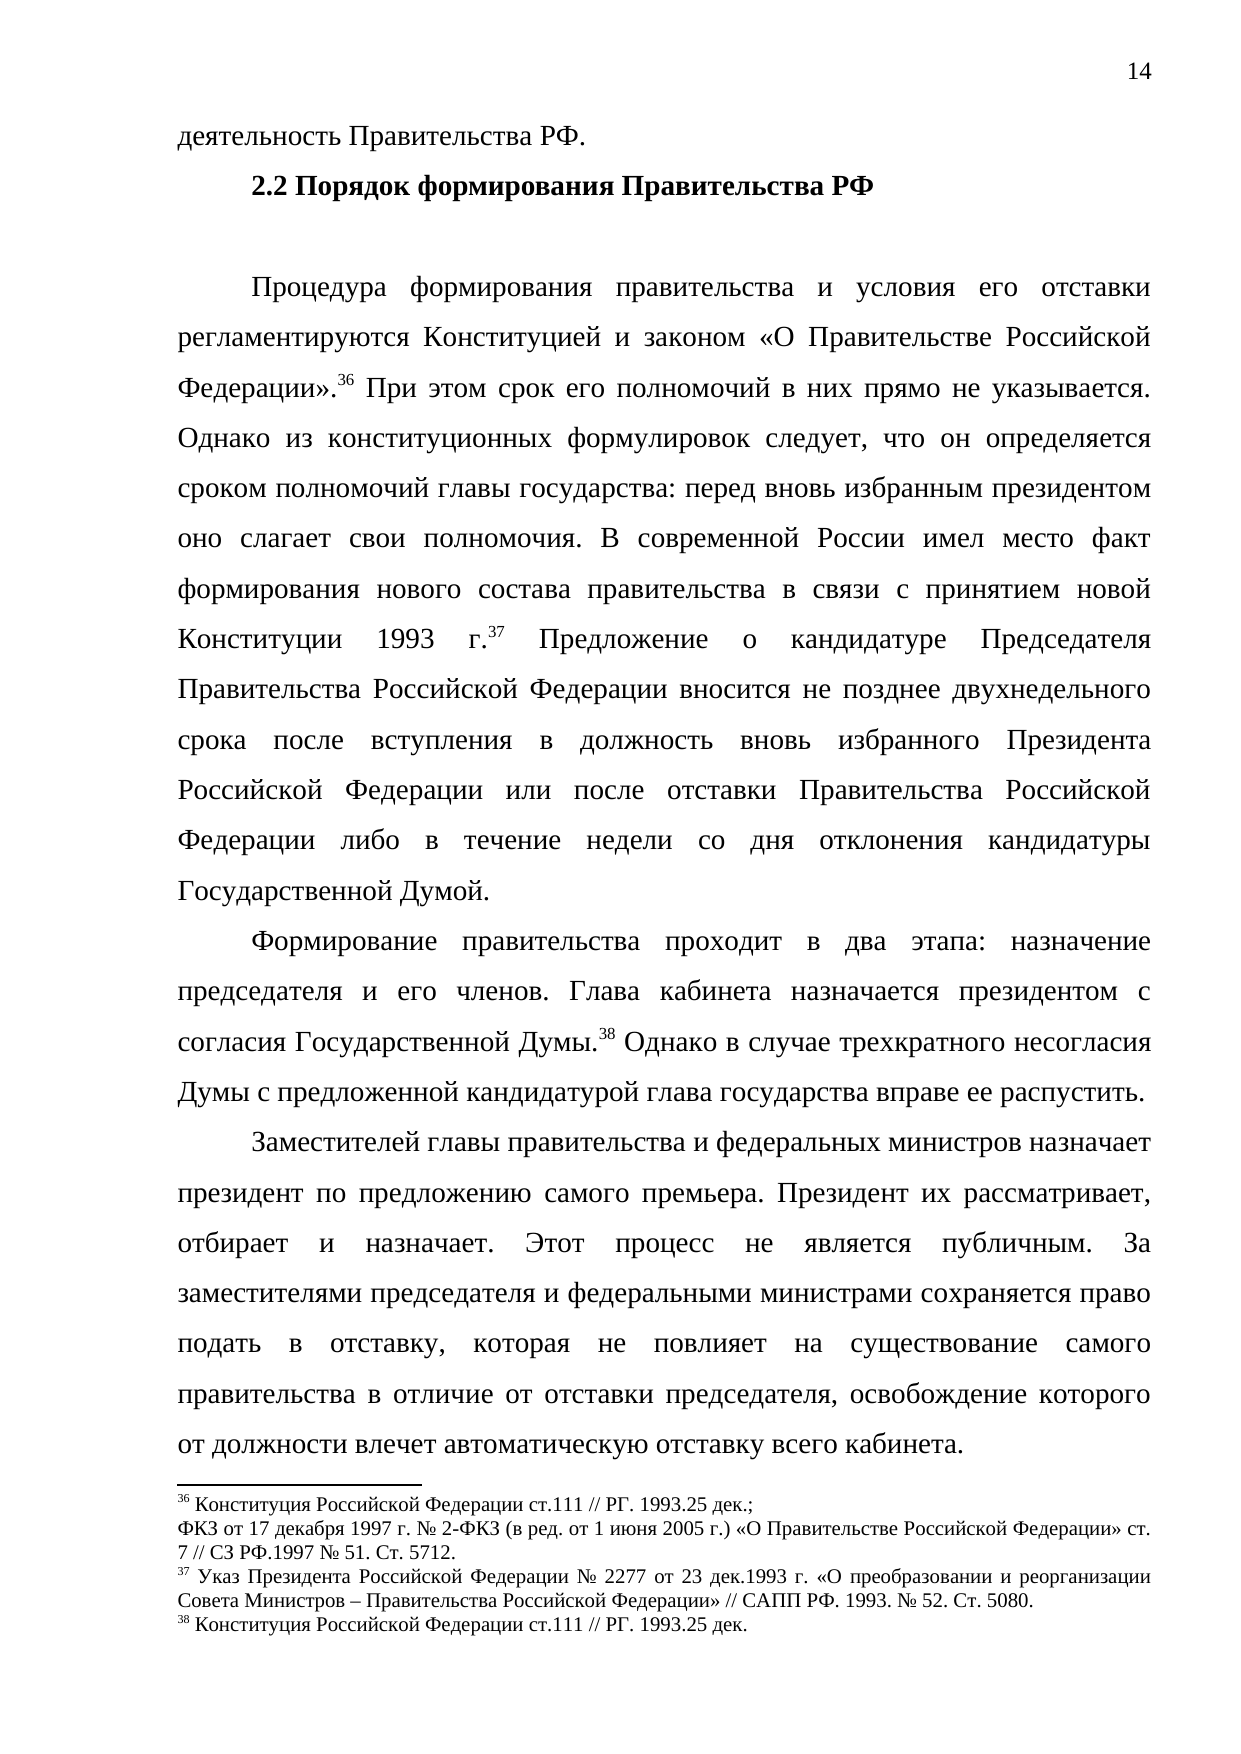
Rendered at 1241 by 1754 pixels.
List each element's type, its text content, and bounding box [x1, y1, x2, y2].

text Процедура формирования правительства и условия его отставки регламентируются Конституцией и законом «О Правительстве Российской Федерации». При этом срок его полномочий в них прямо не указывается. Однако из конституционных формулировок следует, что он определяется сроком полномочий главы государства: перед вновь избранным президентом оно слагает свои полномочия. В современной России имел место факт формирования нового состава правительства в связи с принятием новой Конституции 1993 г. Предложение о кандидатуре Председателя Правительства Российской Федерации вносится не позднее двухнедельного срока после вступления в должность вновь избранного Президента Российской Федерации или после отставки Правительства Российской Федерации либо в течение недели со дня отклонения кандидатуры Государственной Думой. [177, 269, 1152, 906]
subtitle 2.2 Порядок формирования Правительства РФ [177, 168, 1152, 202]
text Формирование правительства проходит в два этапа: назначение председателя и его членов. Глава кабинета назначается президентом с согласия Государственной Думы. Однако в случае трехкратного несогласия Думы с предложенной кандидатурой глава государства вправе ее распустить. [177, 923, 1152, 1108]
text Заместителей главы правительства и федеральных министров назначает президент по предложению самого премьера. Президент их рассматривает, отбирает и назначает. Этот процесс не является публичным. За заместителями председателя и федеральными министрами сохраняется право подать в отставку, которая не повлияет на существование самого правительства в отличие от отставки председателя, освобождение которого от должности влечет автоматическую отставку всего кабинета. [177, 1124, 1152, 1460]
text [177, 118, 1152, 152]
